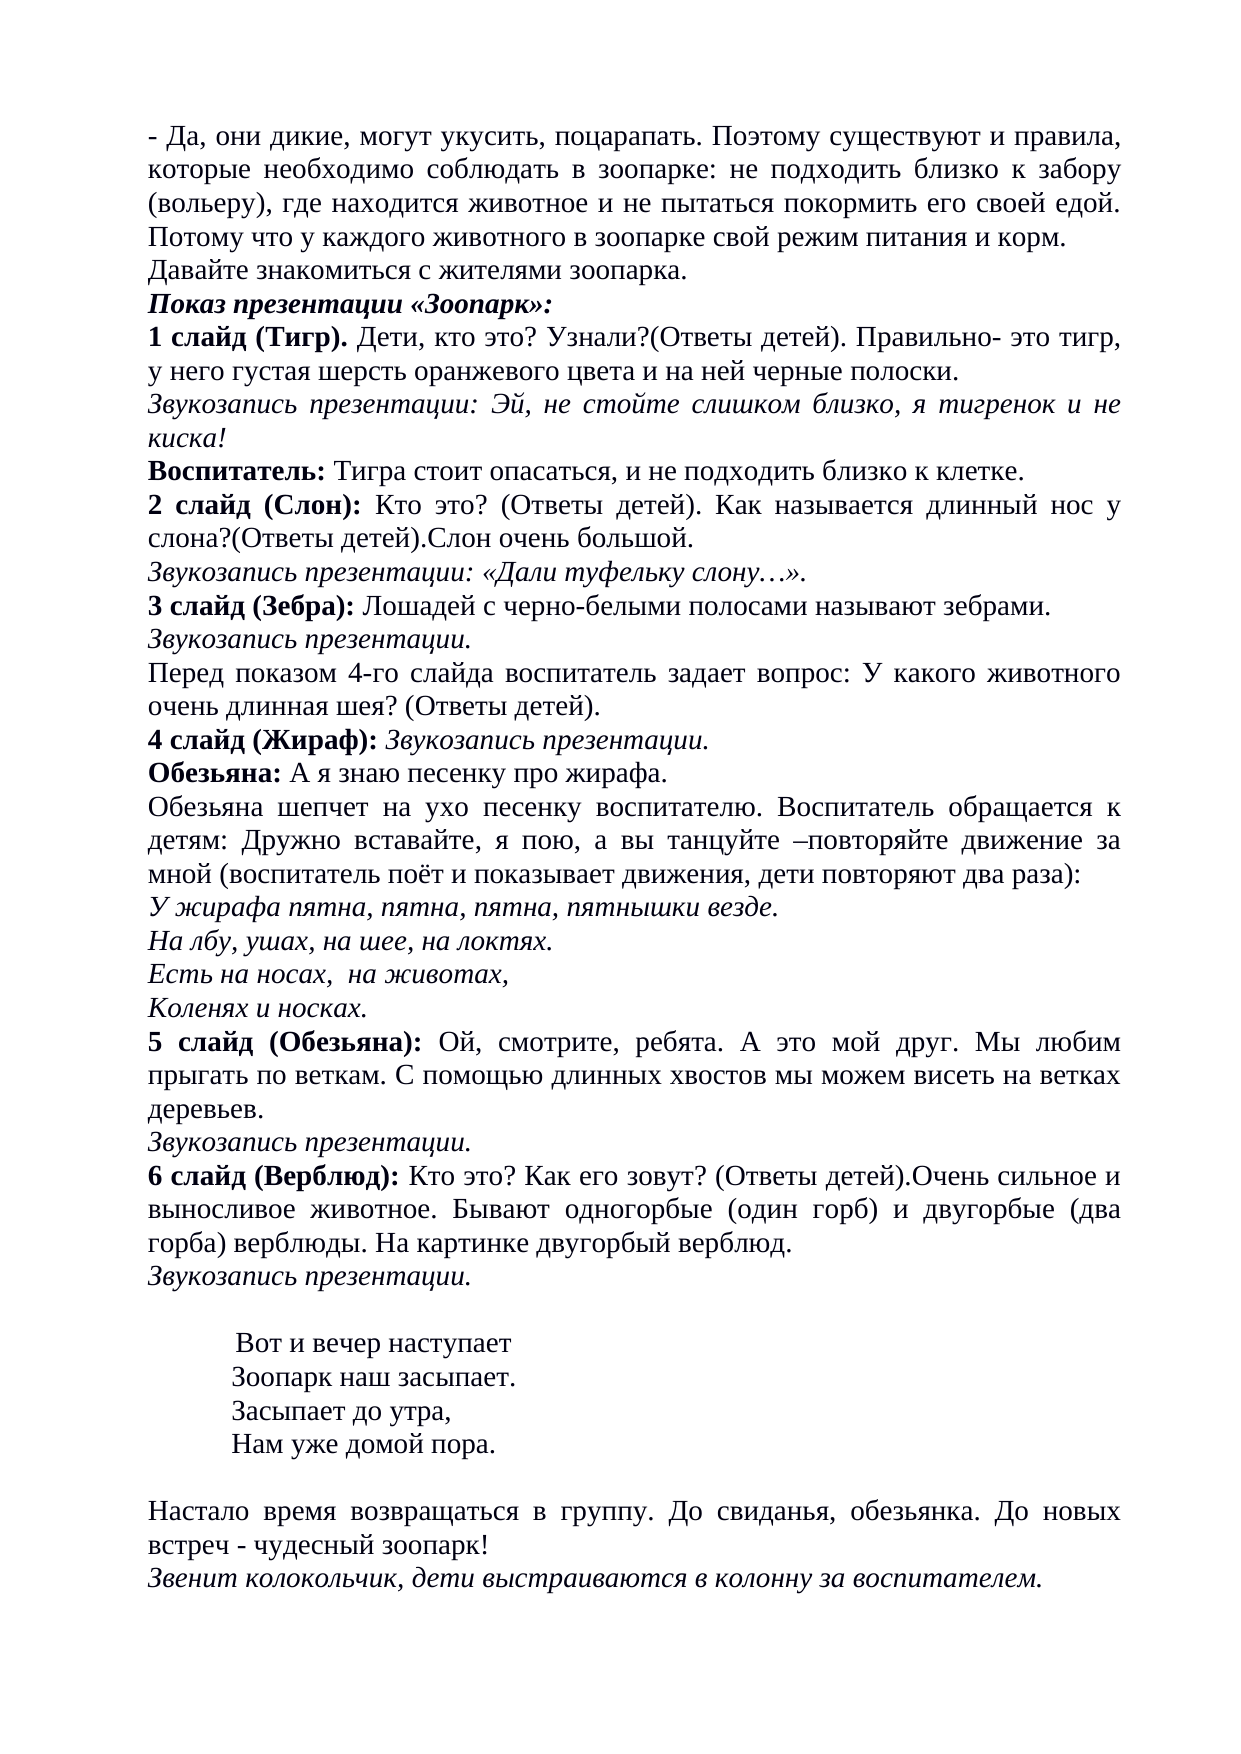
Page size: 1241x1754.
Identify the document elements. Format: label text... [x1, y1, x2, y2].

text Перед показом 4-го слайда воспитатель задает вопрос: У какого животного очень длинная шея? (Ответы детей). [148, 655, 1122, 722]
text 3 слайд (Зебра): Лошадей с черно-белыми полосами называют зебрами. [148, 588, 1122, 621]
text Звукозапись презентации. [148, 1258, 1122, 1292]
text Давайте знакомиться с жителями зоопарка. [148, 252, 1122, 286]
text Засыпает до утра, [231, 1393, 1122, 1426]
text 6 слайд (Верблюд): Кто это? Как его зовут? (Ответы детей).Очень сильное и выносливое животное. Бывают одногорбые (один горб) и двугорбые (два горба) верблюды. На картинке двугорбый верблюд. [148, 1158, 1122, 1258]
text Обезьяна шепчет на ухо песенку воспитателю. Воспитатель обращается к детям: Дружно вставайте, я пою, а вы танцуйте –повторяйте движение за мной (воспитатель поёт и показывает движения, дети повторяют два раза): [148, 789, 1122, 889]
text Настало время возвращаться в группу. До свиданья, обезьянка. До новых встреч - чудесный зоопарк! [148, 1493, 1122, 1560]
text Звукозапись презентации. [148, 621, 1122, 655]
text Нам уже домой пора. [231, 1426, 1122, 1460]
text Обезьяна: А я знаю песенку про жирафа. [148, 755, 1122, 789]
text Показ презентации «Зоопарк»: [148, 286, 1122, 319]
text Звенит колокольчик, дети выстраиваются в колонну за воспитателем. [148, 1560, 1122, 1594]
text Коленях и носках. [148, 990, 1122, 1024]
text Есть на носах, на животах, [148, 957, 1122, 990]
text Вот и вечер наступает [148, 1326, 1122, 1359]
text 5 слайд (Обезьяна): Ой, смотрите, ребята. А это мой друг. Мы любим прыгать по веткам. С помощью длинных хвостов мы можем висеть на ветках деревьев. [148, 1024, 1122, 1124]
text Зоопарк наш засыпает. [231, 1359, 1122, 1393]
text У жирафа пятна, пятна, пятна, пятнышки везде. [148, 889, 1122, 923]
text 1 слайд (Тигр). Дети, кто это? Узнали?(Ответы детей). Правильно- это тигр, у него густая шерсть оранжевого цвета и на ней черные полоски. [148, 319, 1122, 386]
text Звукозапись презентации: «Дали туфельку слону…». [148, 554, 1122, 588]
text На лбу, ушах, на шее, на локтях. [148, 923, 1122, 957]
text - Да, они дикие, могут укусить, поцарапать. Поэтому существуют и правила, которые необходимо соблюдать в зоопарке: не подходить близко к забору (вольеру), где находится животное и не пытаться покормить его своей едой. Потому что у каждого животного в зоопарке свой режим питания и корм. [148, 118, 1122, 252]
text Воспитатель: Тигра стоит опасаться, и не подходить близко к клетке. [148, 453, 1122, 487]
text 2 слайд (Слон): Кто это? (Ответы детей). Как называется длинный нос у слона?(Ответы детей).Слон очень большой. [148, 487, 1122, 554]
text 4 слайд (Жираф): Звукозапись презентации. [148, 722, 1122, 755]
text Звукозапись презентации. [148, 1124, 1122, 1158]
text Звукозапись презентации: Эй, не стойте слишком близко, я тигренок и не киска! [148, 386, 1122, 453]
